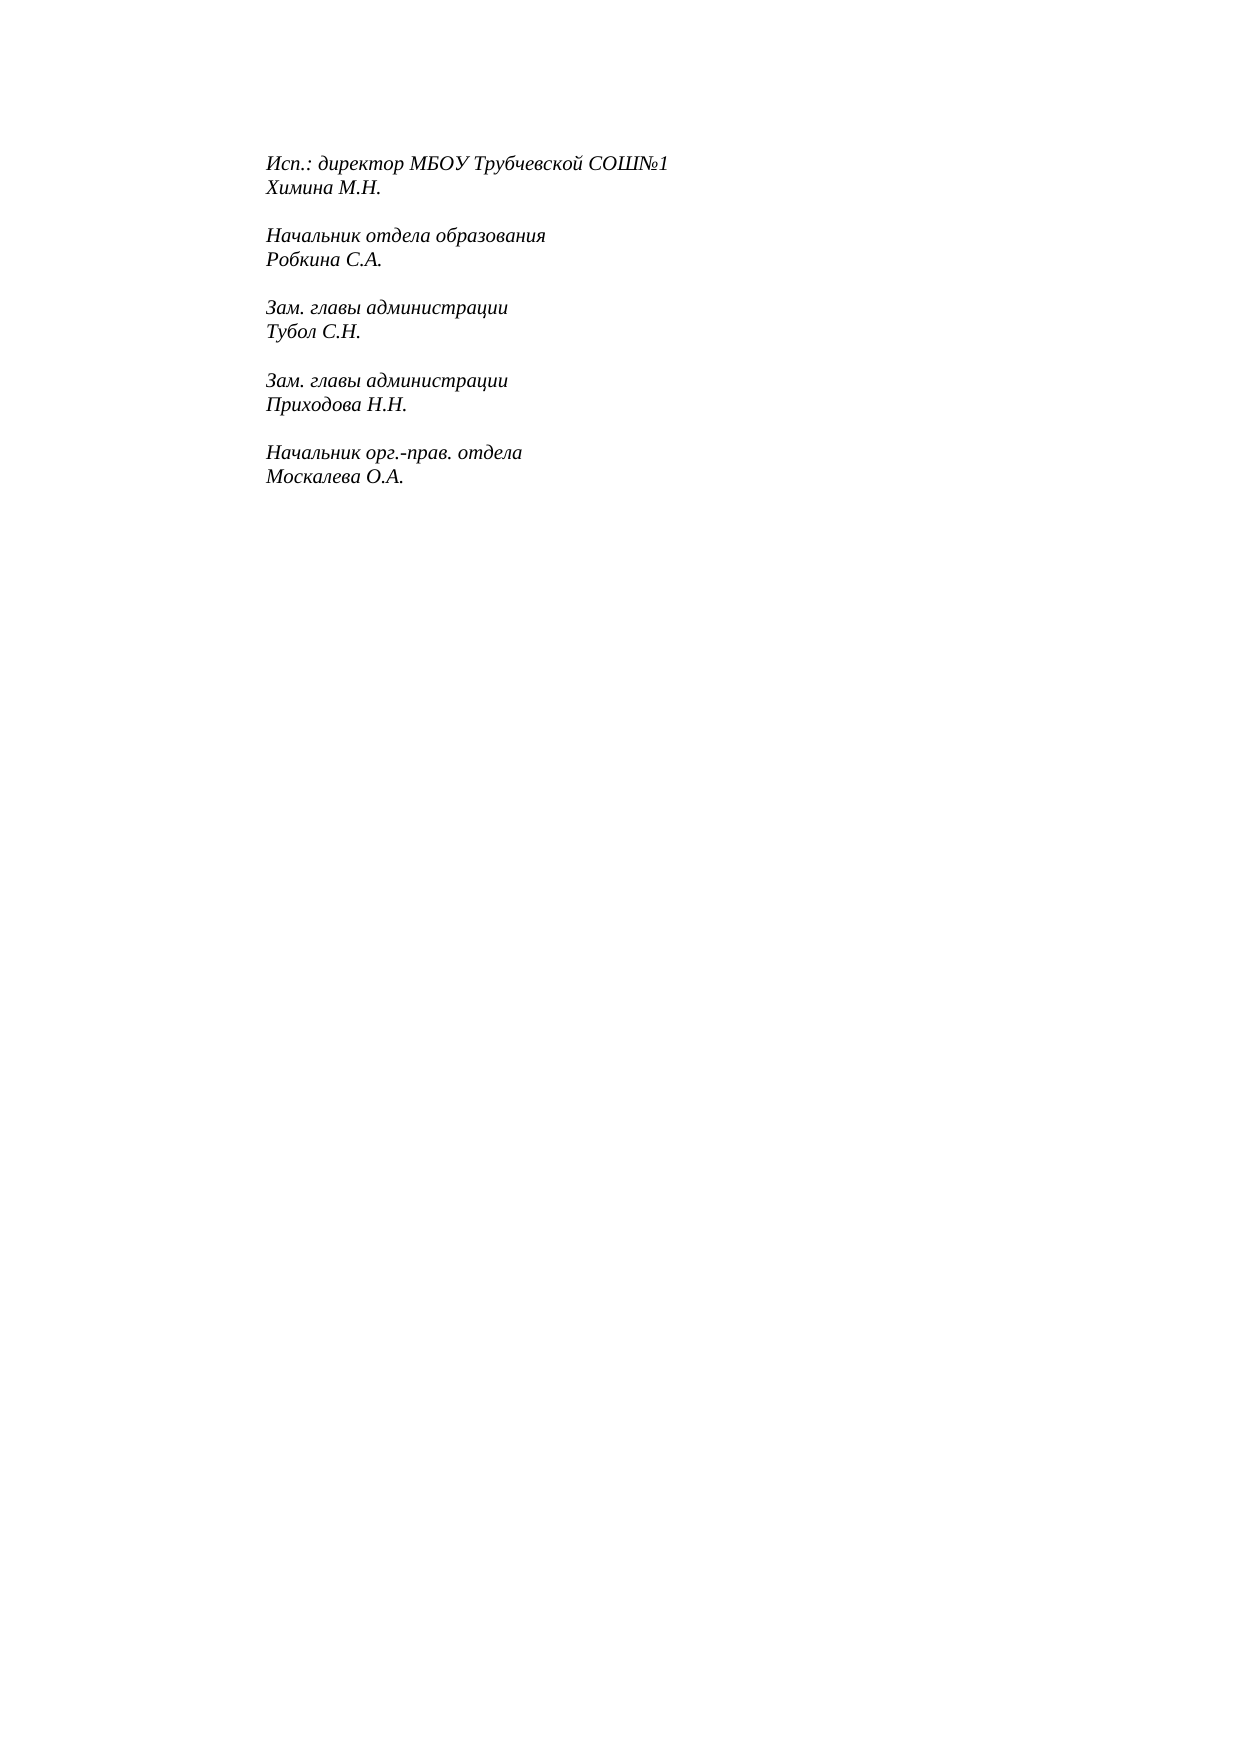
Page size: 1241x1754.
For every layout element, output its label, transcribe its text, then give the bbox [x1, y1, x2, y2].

text Робкина С.А. [177, 247, 1152, 271]
text Зам. главы администрации [177, 367, 1152, 392]
text Начальник орг.-прав. отдела [177, 440, 1152, 464]
text Тубол С.Н. [177, 319, 1152, 343]
text Приходова Н.Н. [177, 392, 1152, 416]
text Начальник отдела образования [177, 223, 1152, 247]
text Исп.: директор МБОУ Трубчевской СОШ№1 [177, 151, 1152, 175]
text Химина М.Н. [177, 175, 1152, 199]
text Зам. главы администрации [177, 295, 1152, 319]
text Москалева О.А. [177, 464, 1152, 488]
